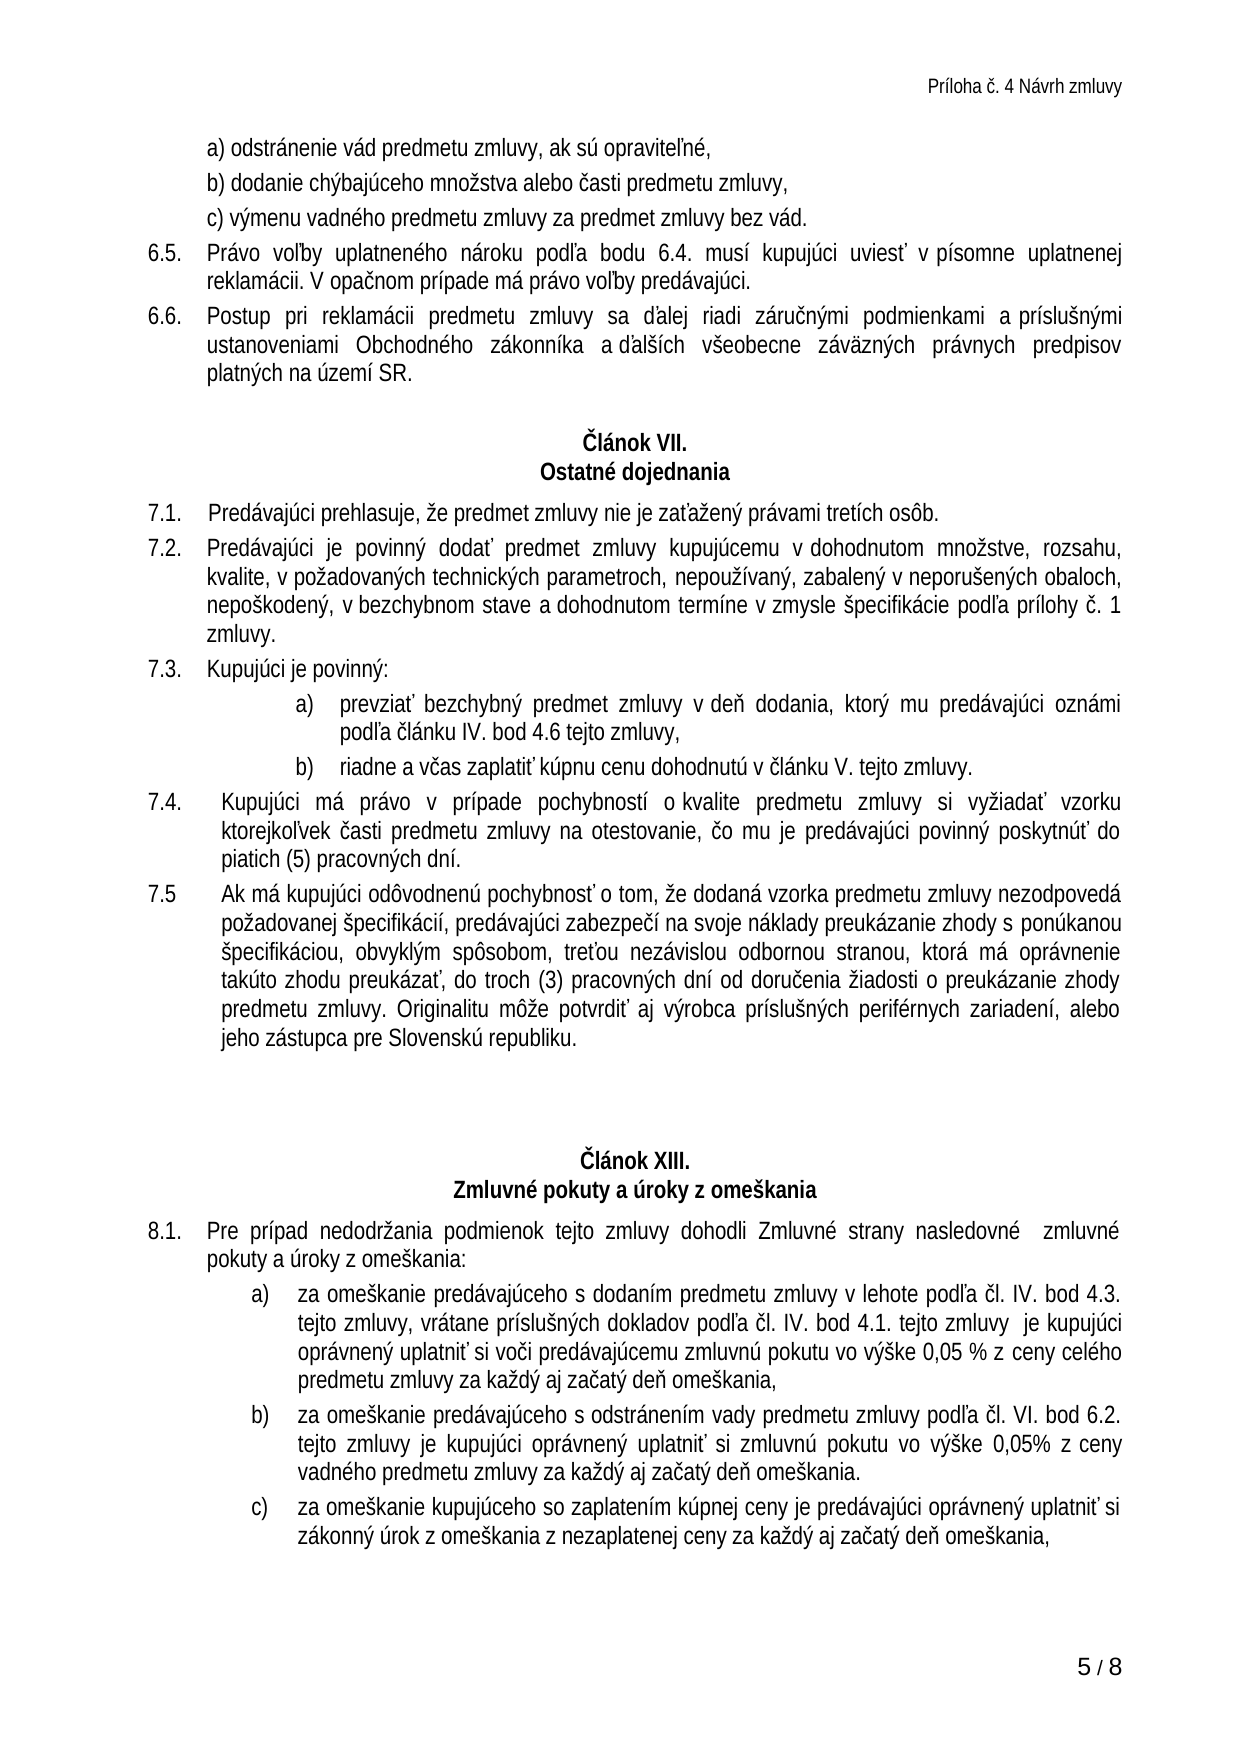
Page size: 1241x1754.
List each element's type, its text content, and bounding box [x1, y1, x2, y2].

list Kupujúci je povinný: [148, 654, 1122, 682]
list Predávajúci je povinný dodať predmet zmluvy kupujúcemu v dohodnutom množstve, rozsahu, kvalite, v požadovaných technických parametroch, nepoužívaný, zabalený v neporušených obaloch, nepoškodený, v bezchybnom stave a dohodnutom termíne v zmysle špecifikácie podľa prílohy č. 1 zmluvy. [148, 533, 1122, 647]
list 7.4. Kupujúci má právo v prípade pochybností o kvalite predmetu zmluvy si vyžiadať vzorku ktorejkoľvek časti predmetu zmluvy na otestovanie, čo mu je predávajúci povinný poskytnúť do piatich (5) pracovných dní. [148, 787, 1122, 873]
list za omeškanie kupujúceho so zaplatením kúpnej ceny je predávajúci oprávnený uplatniť si zákonný úrok z omeškania z nezaplatenej ceny za každý aj začatý deň omeškania, [251, 1492, 1122, 1549]
text Článok VII. [148, 428, 1122, 457]
list Právo voľby uplatneného nároku podľa bodu 6.4. musí kupujúci uviesť v písomne uplatnenej reklamácii. V opačnom prípade má právo voľby predávajúci. [148, 238, 1122, 295]
list c) výmenu vadného predmetu zmluvy za predmet zmluvy bez vád. [207, 203, 1122, 231]
list Postup pri reklamácii predmetu zmluvy sa ďalej riadi záručnými podmienkami a príslušnými ustanoveniami Obchodného zákonníka a ďalších všeobecne záväzných právnych predpisov platných na území SR. [148, 301, 1122, 387]
list za omeškanie predávajúceho s dodaním predmetu zmluvy v lehote podľa čl. IV. bod 4.3. tejto zmluvy, vrátane príslušných dokladov podľa čl. IV. bod 4.1. tejto zmluvy je kupujúci oprávnený uplatniť si voči predávajúcemu zmluvnú pokutu vo výške 0,05 % z ceny celého predmetu zmluvy za každý aj začatý deň omeškania, [251, 1279, 1122, 1394]
text Článok XIII. [148, 1146, 1122, 1174]
list za omeškanie predávajúceho s odstránením vady predmetu zmluvy podľa čl. VI. bod 6.2. tejto zmluvy je kupujúci oprávnený uplatniť si zmluvnú pokutu vo výške 0,05% z ceny vadného predmetu zmluvy za každý aj začatý deň omeškania. [251, 1400, 1122, 1486]
list riadne a včas zaplatiť kúpnu cenu dohodnutú v článku V. tejto zmluvy. [295, 752, 1122, 781]
list Pre prípad nedodržania podmienok tejto zmluvy dohodli Zmluvné strany nasledovné zmluvné pokuty a úroky z omeškania: [148, 1216, 1122, 1273]
list 7.5 Ak má kupujúci odôvodnenú pochybnosť o tom, že dodaná vzorka predmetu zmluvy nezodpovedá požadovanej špecifikácií, predávajúci zabezpečí na svoje náklady preukázanie zhody s ponúkanou špecifikáciou, obvyklým spôsobom, treťou nezávislou odbornou stranou, ktorá má oprávnenie takúto zhodu preukázať, do troch (3) pracovných dní od doručenia žiadosti o preukázanie zhody predmetu zmluvy. Originalitu môže potvrdiť aj výrobca príslušných periférnych zariadení, alebo jeho zástupca pre Slovenskú republiku. [148, 879, 1122, 1051]
list b) dodanie chýbajúceho množstva alebo časti predmetu zmluvy, [207, 168, 1122, 196]
text Ostatné dojednania [148, 457, 1122, 486]
text Zmluvné pokuty a úroky z omeškania [148, 1174, 1122, 1203]
list prevziať bezchybný predmet zmluvy v deň dodania, ktorý mu predávajúci oznámi podľa článku IV. bod 4.6 tejto zmluvy, [295, 689, 1122, 746]
list a) odstránenie vád predmetu zmluvy, ak sú opraviteľné, [207, 133, 1122, 162]
list Predávajúci prehlasuje, že predmet zmluvy nie je zaťažený právami tretích osôb. [148, 498, 1122, 527]
